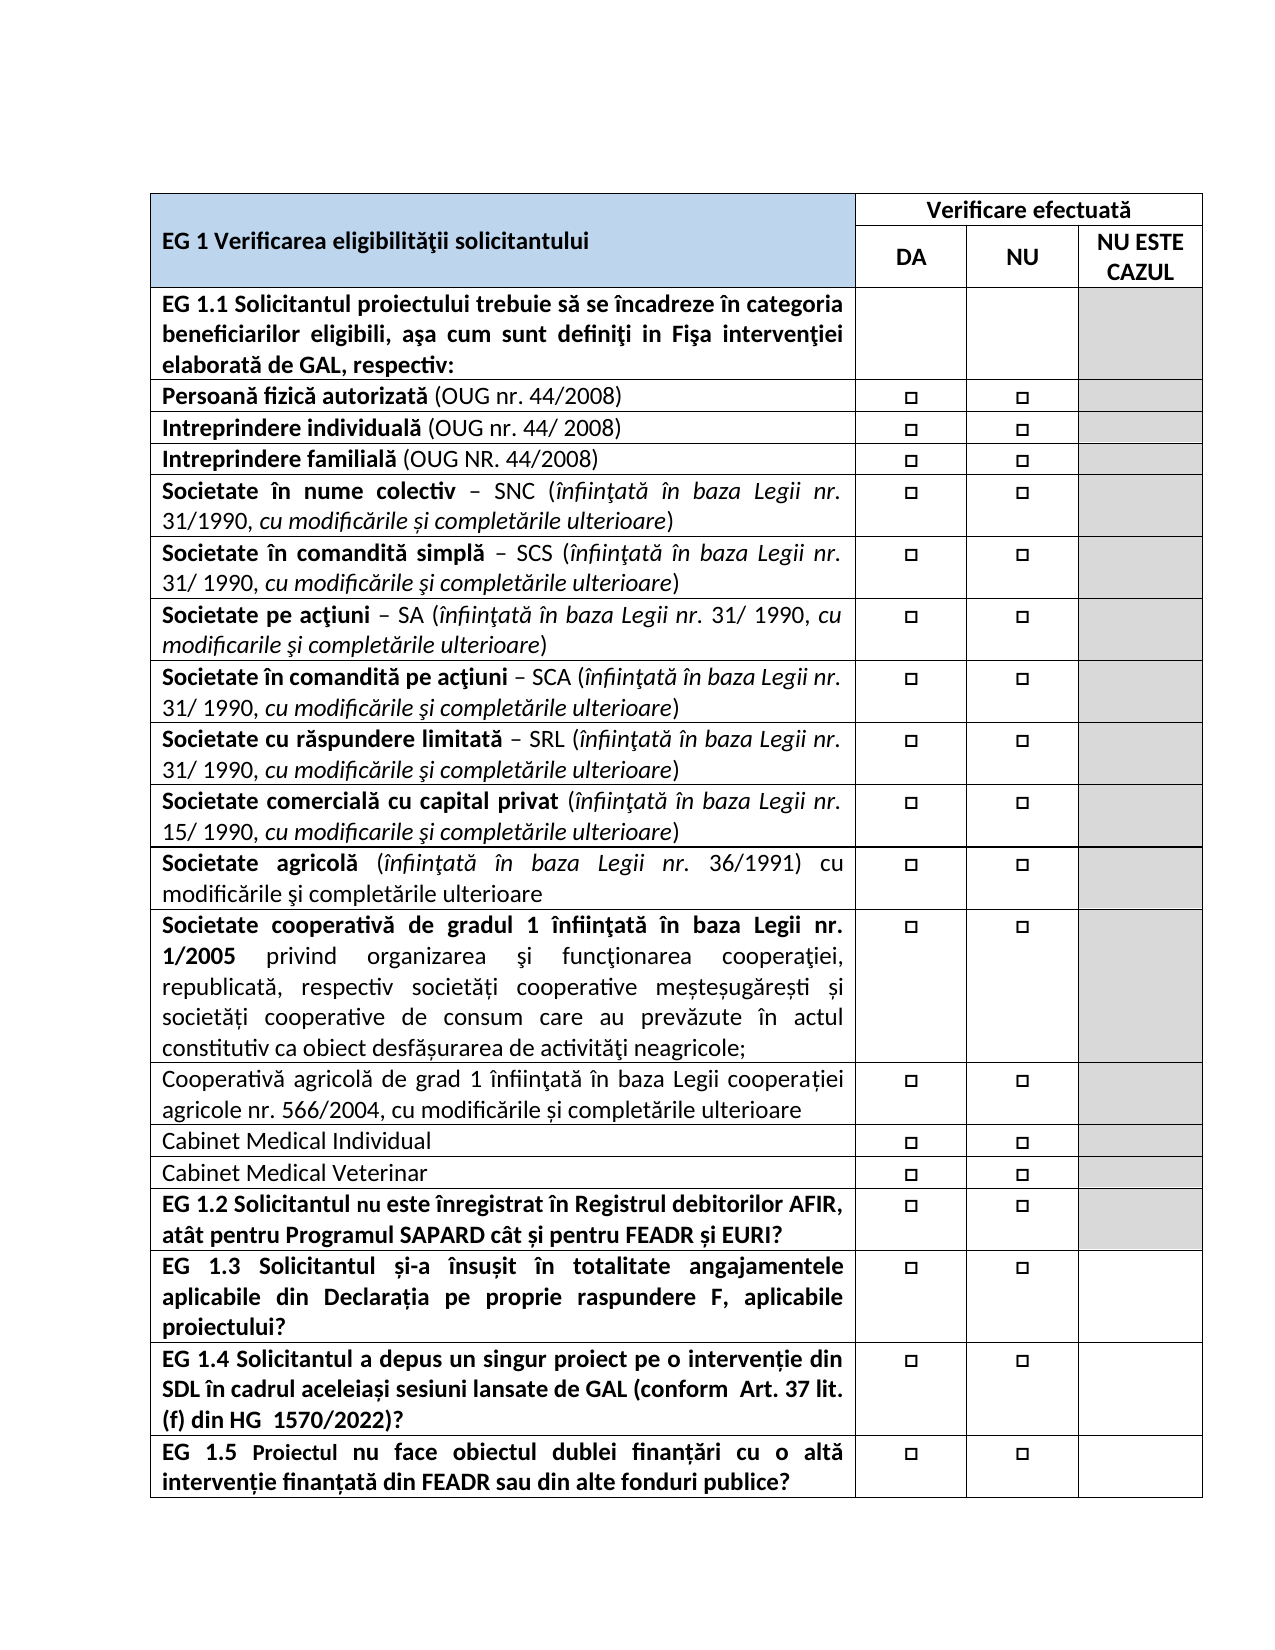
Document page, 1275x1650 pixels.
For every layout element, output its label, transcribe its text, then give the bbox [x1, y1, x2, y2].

table_cell □ [856, 785, 966, 846]
table_cell □ [967, 444, 1078, 474]
table_cell [1079, 661, 1202, 722]
table_cell □ [967, 475, 1078, 536]
table_cell □ [967, 412, 1078, 442]
table_cell Societate comercială cu capital privat (înfiinţată în baza Legii nr. 15/ 1990, cu modificarile şi completările ulterioare) [151, 785, 855, 846]
table_cell □ [967, 661, 1078, 722]
table_cell [1079, 848, 1202, 908]
table_cell [1079, 444, 1202, 474]
table_cell [1079, 1157, 1202, 1187]
table_cell [1079, 910, 1202, 1062]
table_cell Societate în comandită pe acţiuni – SCA (înfiinţată în baza Legii nr. 31/ 1990, cu modificările şi completările ulterioare) [151, 661, 855, 722]
table_cell □ [967, 1063, 1078, 1124]
table_cell [1079, 1251, 1202, 1342]
table_cell □ [856, 910, 966, 1062]
table_cell [1079, 785, 1202, 846]
table_cell Persoană fizică autorizată (OUG nr. 44/2008) [151, 380, 855, 411]
table_cell [1079, 1125, 1202, 1156]
table_cell □ [856, 1125, 966, 1156]
table_cell □ [856, 599, 966, 660]
table_cell □ [856, 1436, 966, 1497]
table_cell □ [856, 537, 966, 598]
table_cell EG 1.4 Solicitantul a depus un singur proiect pe o intervenţie din SDL în cadrul aceleiaşi sesiuni lansate de GAL (conform Art. 37 lit. (f) din HG 1570/2022)? [151, 1343, 855, 1435]
table_cell □ [967, 1157, 1078, 1187]
table_cell Societate în comandită simplă – SCS (înfiinţată în baza Legii nr. 31/ 1990, cu modificările şi completările ulterioare) [151, 537, 855, 598]
table_cell Societate pe acţiuni – SA (înfiinţată în baza Legii nr. 31/ 1990, cu modificarile şi completările ulterioare) [151, 599, 855, 660]
table_cell DA [856, 226, 966, 287]
table_cell NU [967, 226, 1078, 287]
table_cell Cabinet Medical Veterinar [151, 1157, 855, 1187]
table_cell NU ESTE CAZUL [1079, 226, 1202, 287]
table_cell [1079, 1189, 1202, 1249]
table_cell [1079, 723, 1202, 784]
table_header Verificare efectuată [856, 194, 1202, 224]
table_cell Cooperativă agricolă de grad 1 înfiinţată în baza Legii cooperației agricole nr. 566/2004, cu modificările și completările ulterioare [151, 1063, 855, 1124]
table_cell □ [967, 1251, 1078, 1342]
table_cell □ [967, 848, 1078, 908]
table_cell □ [856, 723, 966, 784]
table_cell □ [856, 1251, 966, 1342]
table_cell [1079, 1436, 1202, 1497]
table_cell □ [856, 1189, 966, 1249]
table_cell Cabinet Medical Individual [151, 1125, 855, 1156]
table_cell [1079, 475, 1202, 536]
table_cell [1079, 412, 1202, 442]
table_cell □ [856, 1063, 966, 1124]
table_cell [856, 288, 966, 379]
table_cell Intreprindere individuală (OUG nr. 44/ 2008) [151, 412, 855, 442]
table_cell [967, 288, 1078, 379]
table_cell EG 1.5 Proiectul nu face obiectul dublei finanţări cu o altă intervenţie finanţată din FEADR sau din alte fonduri publice? [151, 1436, 855, 1497]
table_cell Societate cu răspundere limitată – SRL (înfiinţată în baza Legii nr. 31/ 1990, cu modificările şi completările ulterioare) [151, 723, 855, 784]
table_cell □ [856, 380, 966, 411]
table_cell □ [856, 444, 966, 474]
table_cell □ [856, 848, 966, 908]
table_cell □ [967, 1125, 1078, 1156]
table_cell □ [967, 599, 1078, 660]
table_cell [1079, 537, 1202, 598]
table_cell Societate în nume colectiv – SNC (înfiinţată în baza Legii nr. 31/1990, cu modificările și completările ulterioare) [151, 475, 855, 536]
table_cell [1079, 380, 1202, 411]
table_cell □ [856, 475, 966, 536]
table_cell EG 1.2 Solicitantul nu este înregistrat în Registrul debitorilor AFIR, atât pentru Programul SAPARD cât și pentru FEADR şi EURI? [151, 1189, 855, 1249]
table_cell □ [856, 1343, 966, 1435]
table_cell [1079, 1063, 1202, 1124]
table_cell Societate agricolă (înfiinţată în baza Legii nr. 36/1991) cu modificările şi completările ulterioare [151, 848, 855, 908]
table_cell □ [967, 1343, 1078, 1435]
table_cell EG 1.3 Solicitantul şi-a însuşit în totalitate angajamentele aplicabile din Declaraţia pe proprie raspundere F, aplicabile proiectului? [151, 1251, 855, 1342]
table_cell □ [856, 661, 966, 722]
table_cell □ [967, 910, 1078, 1062]
table_cell Societate cooperativă de gradul 1 înfiinţată în baza Legii nr. 1/2005 privind organizarea şi funcţionarea cooperaţiei, republicată, respectiv societăți cooperative meșteșugărești și societăți cooperative de consum care au prevăzute în actul constitutiv ca obiect desfășurarea de activităţi neagricole; [151, 910, 855, 1062]
table_cell □ [967, 380, 1078, 411]
table_cell □ [967, 723, 1078, 784]
table_cell □ [967, 785, 1078, 846]
table_cell □ [856, 1157, 966, 1187]
table_cell □ [967, 1189, 1078, 1249]
table_cell Intreprindere familială (OUG NR. 44/2008) [151, 444, 855, 474]
table_header EG 1 Verificarea eligibilităţii solicitantului [151, 194, 855, 287]
table_cell □ [967, 1436, 1078, 1497]
table_cell EG 1.1 Solicitantul proiectului trebuie să se încadreze în categoria beneficiarilor eligibili, aşa cum sunt definiţi in Fişa intervenţiei elaborată de GAL, respectiv: [151, 288, 855, 379]
table_cell □ [967, 537, 1078, 598]
table_cell [1079, 599, 1202, 660]
table_cell [1079, 1343, 1202, 1435]
table_cell □ [856, 412, 966, 442]
table_cell [1079, 288, 1202, 379]
